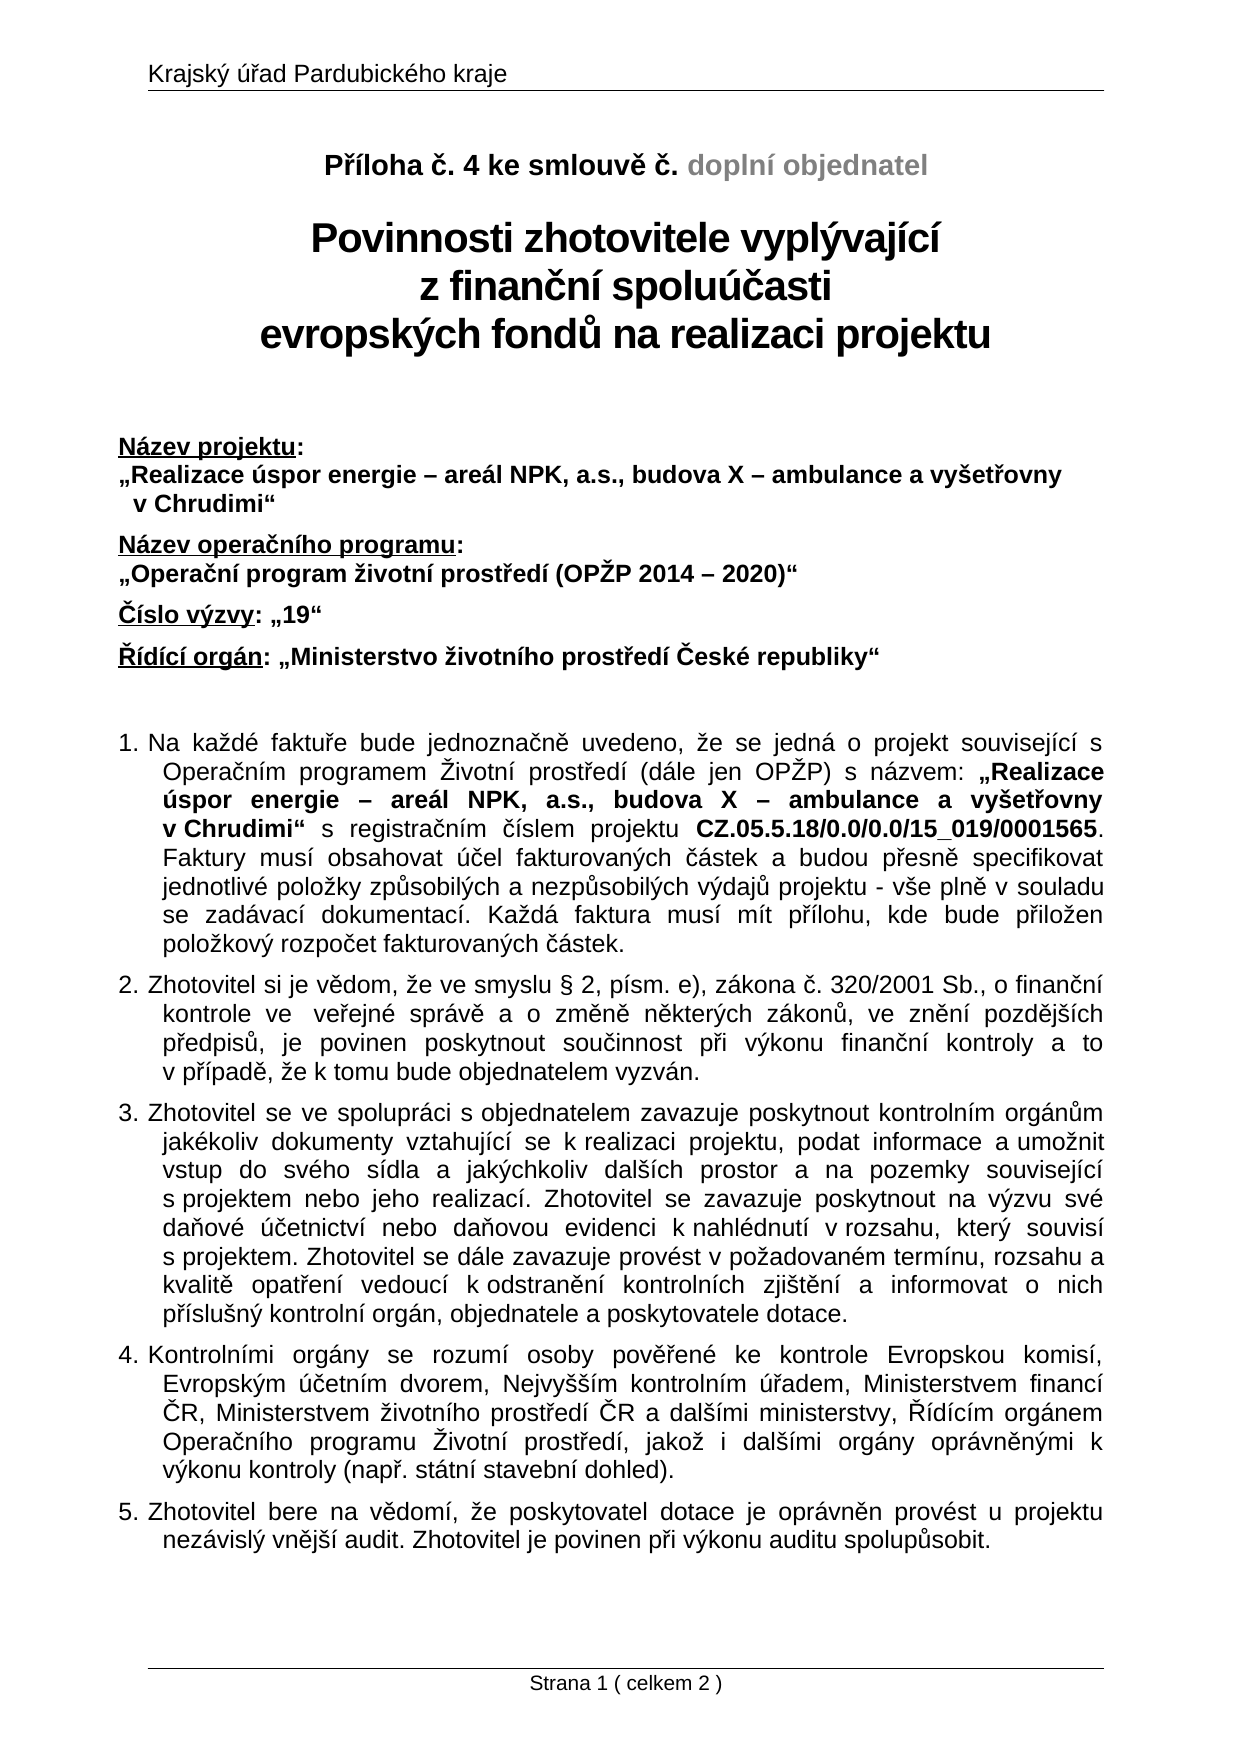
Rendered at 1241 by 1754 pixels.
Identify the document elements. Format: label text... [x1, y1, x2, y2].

text Název operačního programu: [118, 530, 1107, 559]
text Řídící orgán: „Ministerstvo životního prostředí České republiky“ [118, 641, 1107, 670]
list Zhotovitel si je vědom, že ve smyslu § 2, písm. e), zákona č. 320/2001 Sb., o finanční kontrole ve veřejné správě a o změně některých zákonů, ve znění pozdějších předpisů, je povinen poskytnout součinnost při výkonu finanční kontroly a to v případě, že k tomu bude objednatelem vyzván. [118, 970, 1104, 1085]
text „Operační program životní prostředí (OPŽP 2014 – 2020)“ [118, 559, 1107, 588]
list Zhotovitel bere na vědomí, že poskytovatel dotace je oprávněn provést u projektu nezávislý vnější audit. Zhotovitel je povinen při výkonu auditu spolupůsobit. [118, 1496, 1104, 1554]
text Příloha č. 4 ke smlouvě č. doplní objednatel [148, 148, 1104, 181]
title Povinnosti zhotovitele vyplývající [148, 213, 1104, 261]
list Na každé faktuře bude jednoznačně uvedeno, že se jedná o projekt související s Operačním programem Životní prostředí (dále jen OPŽP) s názvem: „Realizace úspor energie – areál NPK, a.s., budova X – ambulance a vyšetřovny v Chrudimi“ s registračním číslem projektu CZ.05.5.18/0.0/0.0/15_019/0001565. Faktury musí obsahovat účel fakturovaných částek a budou přesně specifikovat jednotlivé položky způsobilých a nezpůsobilých výdajů projektu - vše plně v souladu se zadávací dokumentací. Každá faktura musí mít přílohu, kde bude přiložen položkový rozpočet fakturovaných částek. [118, 728, 1104, 958]
title z finanční spoluúčasti [148, 261, 1104, 309]
title evropských fondů na realizaci projektu [148, 309, 1104, 357]
text Název projektu: [118, 431, 1107, 460]
list Zhotovitel se ve spolupráci s objednatelem zavazuje poskytnout kontrolním orgánům jakékoliv dokumenty vztahující se k realizaci projektu, podat informace a umožnit vstup do svého sídla a jakýchkoliv dalších prostor a na pozemky související s projektem nebo jeho realizací. Zhotovitel se zavazuje poskytnout na výzvu své daňové účetnictví nebo daňovou evidenci k nahlédnutí v rozsahu, který souvisí s projektem. Zhotovitel se dále zavazuje provést v požadovaném termínu, rozsahu a kvalitě opatření vedoucí k odstranění kontrolních zjištění a informovat o nich příslušný kontrolní orgán, objednatele a poskytovatele dotace. [118, 1098, 1104, 1328]
text „Realizace úspor energie – areál NPK, a.s., budova X – ambulance a vyšetřovny v Chrudimi“ [118, 460, 1107, 518]
text Číslo výzvy: „19“ [118, 600, 1107, 629]
list Kontrolními orgány se rozumí osoby pověřené ke kontrole Evropskou komisí, Evropským účetním dvorem, Nejvyšším kontrolním úřadem, Ministerstvem financí ČR, Ministerstvem životního prostředí ČR a dalšími ministerstvy, Řídícím orgánem Operačního programu Životní prostředí, jakož i dalšími orgány oprávněnými k výkonu kontroly (např. státní stavební dohled). [118, 1340, 1104, 1484]
